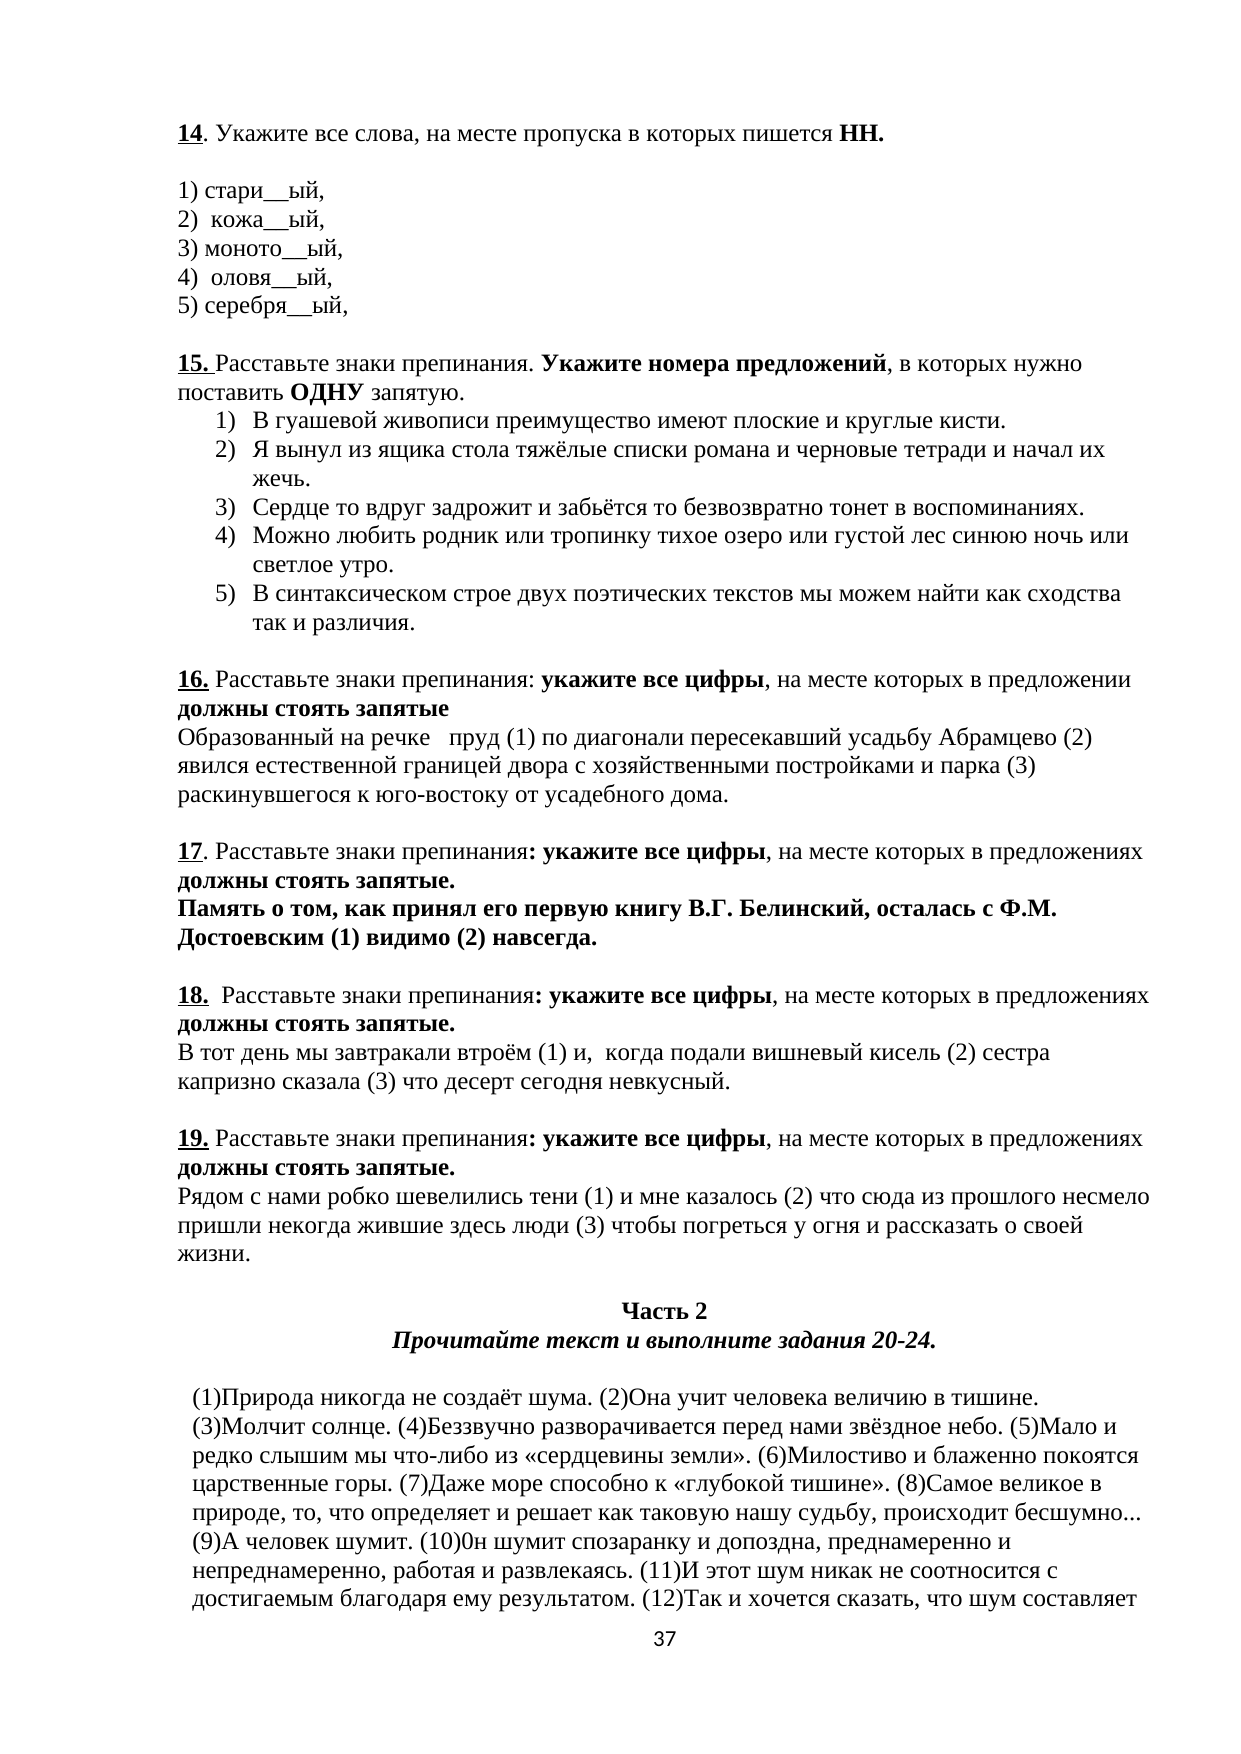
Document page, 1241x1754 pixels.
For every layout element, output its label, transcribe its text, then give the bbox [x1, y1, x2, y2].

text Образованный на речке пруд (1) по диагонали пересекавший усадьбу Абрамцево (2) явился естественной границей двора с хозяйственными постройками и парка (3) раскинувшегося к юго-востоку от усадебного дома. [177, 722, 1152, 808]
text 17. Расставьте знаки препинания: укажите все цифры, на месте которых в предложениях должны стоять запятые. [177, 836, 1152, 893]
text 18. Расставьте знаки препинания: укажите все цифры, на месте которых в предложениях должны стоять запятые. [177, 980, 1152, 1037]
text 14. Укажите все слова, на месте пропуска в которых пишется НН. [177, 118, 1141, 147]
text Рядом с нами робко шевелились тени (1) и мне казалось (2) что сюда из прошлого несмело пришли некогда жившие здесь люди (3) чтобы погреться у огня и рассказать о своей жизни. [177, 1181, 1152, 1267]
text 15. Расставьте знаки препинания. Укажите номера предложений, в которых нужно поставить ОДНУ запятую. [177, 348, 1152, 405]
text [192, 1526, 1152, 1612]
list Я вынул из ящика стола тяжёлые списки романа и черновые тетради и начал их жечь. [215, 434, 1152, 492]
text 4) оловя__ый, [177, 262, 1152, 290]
text (1)Природа никогда не создаёт шума. (2)Она учит человека величию в тишине. (3)Молчит солнце. (4)Беззвучно разворачивается перед нами звёздное небо. (5)Мало и редко слышим мы что-либо из «сердцевины земли». (6)Милостиво и блаженно покоятся царственные горы. (7)Даже море способно к «глубокой тишине». (8)Самое великое в природе, то, что определяет и решает как таковую нашу судьбу, происходит бесшумно... [192, 1382, 1152, 1526]
text Прочитайте текст и выполните задания 20-24. [177, 1325, 1152, 1353]
text 5) серебря__ый, [177, 290, 1152, 319]
text Часть 2 [177, 1296, 1152, 1325]
list Можно любить родник или тропинку тихое озеро или густой лес синюю ночь или светлое утро. [215, 520, 1152, 578]
text 16. Расставьте знаки препинания: укажите все цифры, на месте которых в предложении должны стоять запятые [177, 664, 1152, 722]
text 19. Расставьте знаки препинания: укажите все цифры, на месте которых в предложениях должны стоять запятые. [177, 1123, 1152, 1181]
text В тот день мы завтракали втроём (1) и, когда подали вишневый кисель (2) сестра капризно сказала (3) что десерт сегодня невкусный. [177, 1037, 1152, 1095]
list В гуашевой живописи преимущество имеют плоские и круглые кисти. [215, 405, 1152, 434]
list Сердце то вдруг задрожит и забьётся то безвозвратно тонет в воспоминаниях. [215, 492, 1152, 520]
text 2) кожа__ый, [177, 204, 1152, 233]
list В синтаксическом строе двух поэтических текстов мы можем найти как сходства так и различия. [215, 578, 1152, 635]
text 1) стари__ый, [177, 175, 1152, 204]
text Память о том, как принял его первую книгу В.Г. Белинский, осталась с Ф.М. Достоевским (1) видимо (2) навсегда. [177, 893, 1152, 951]
text 3) моното__ый, [177, 233, 1152, 262]
